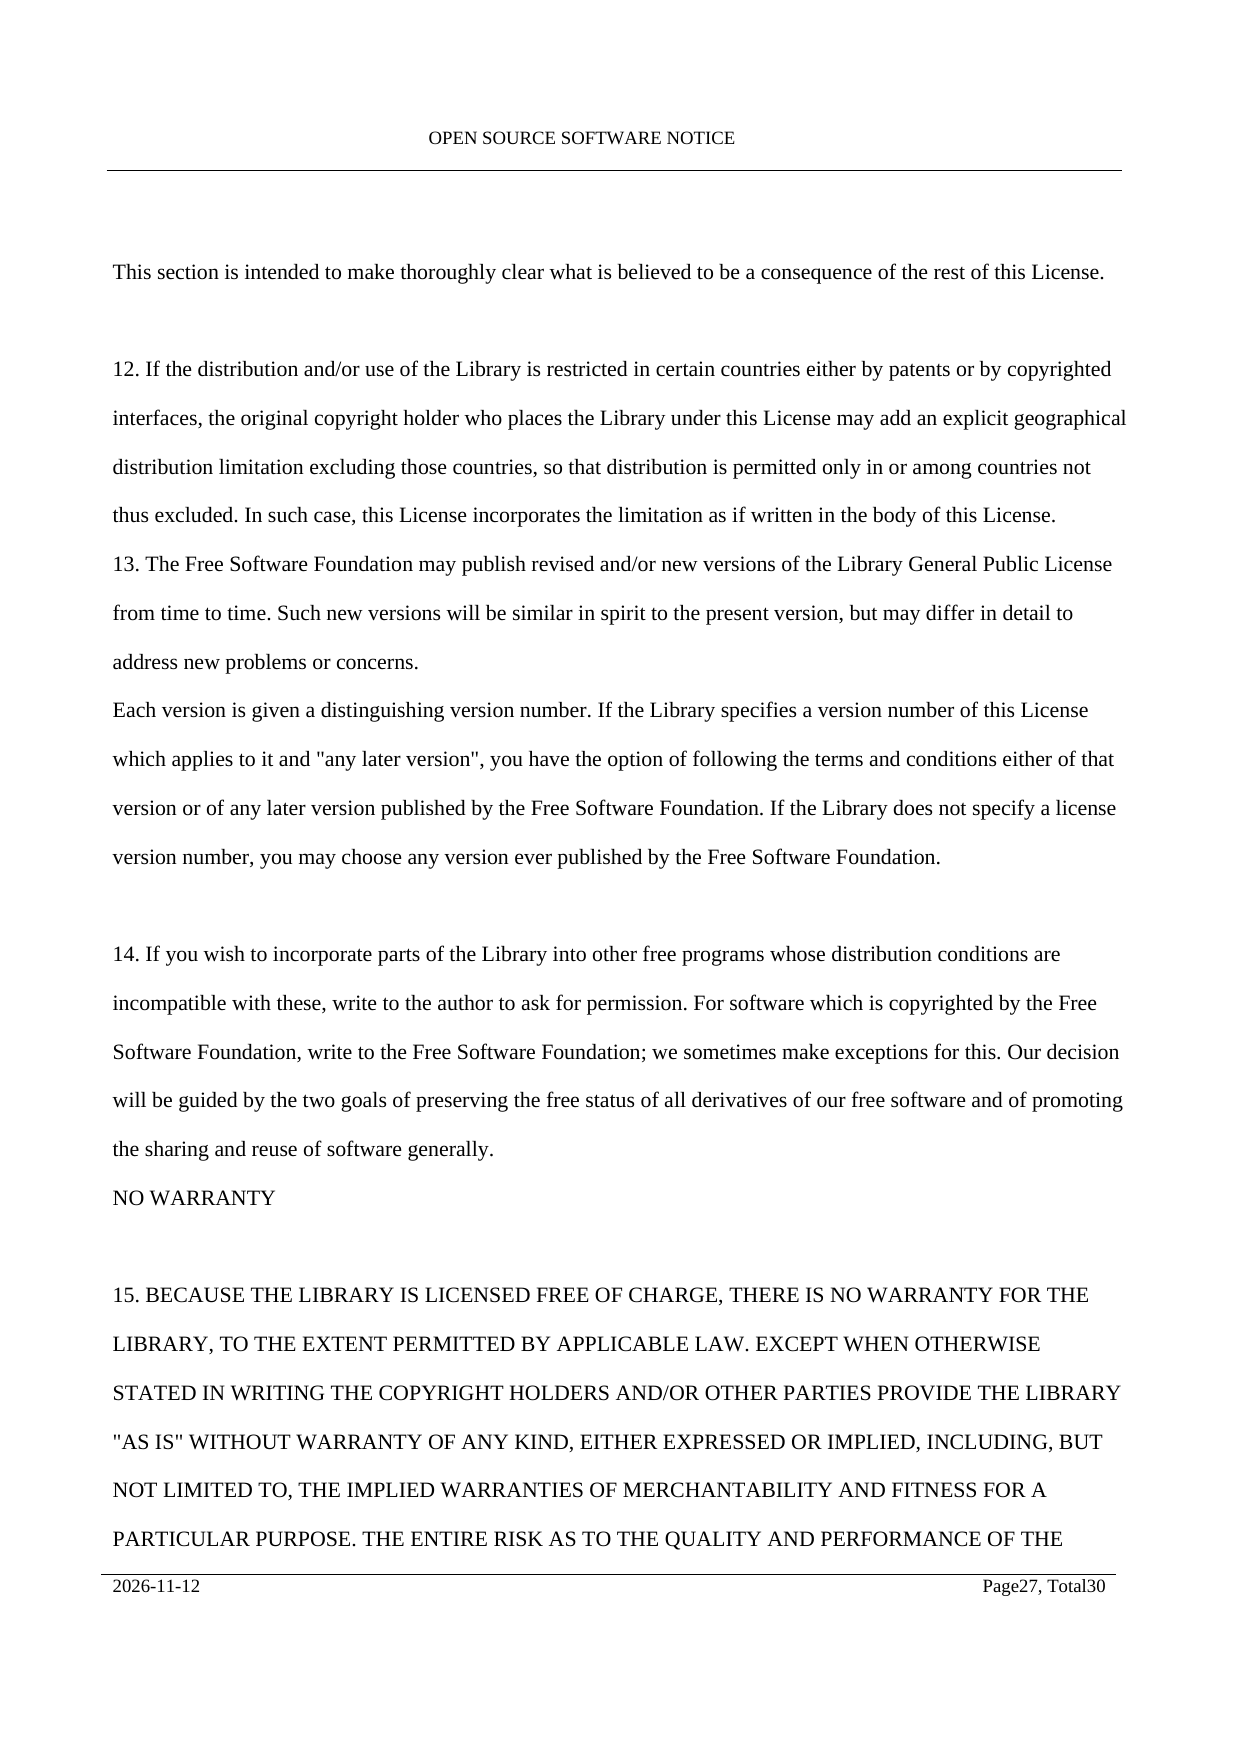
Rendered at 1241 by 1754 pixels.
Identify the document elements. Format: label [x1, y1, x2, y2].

text [112, 206, 1128, 1555]
